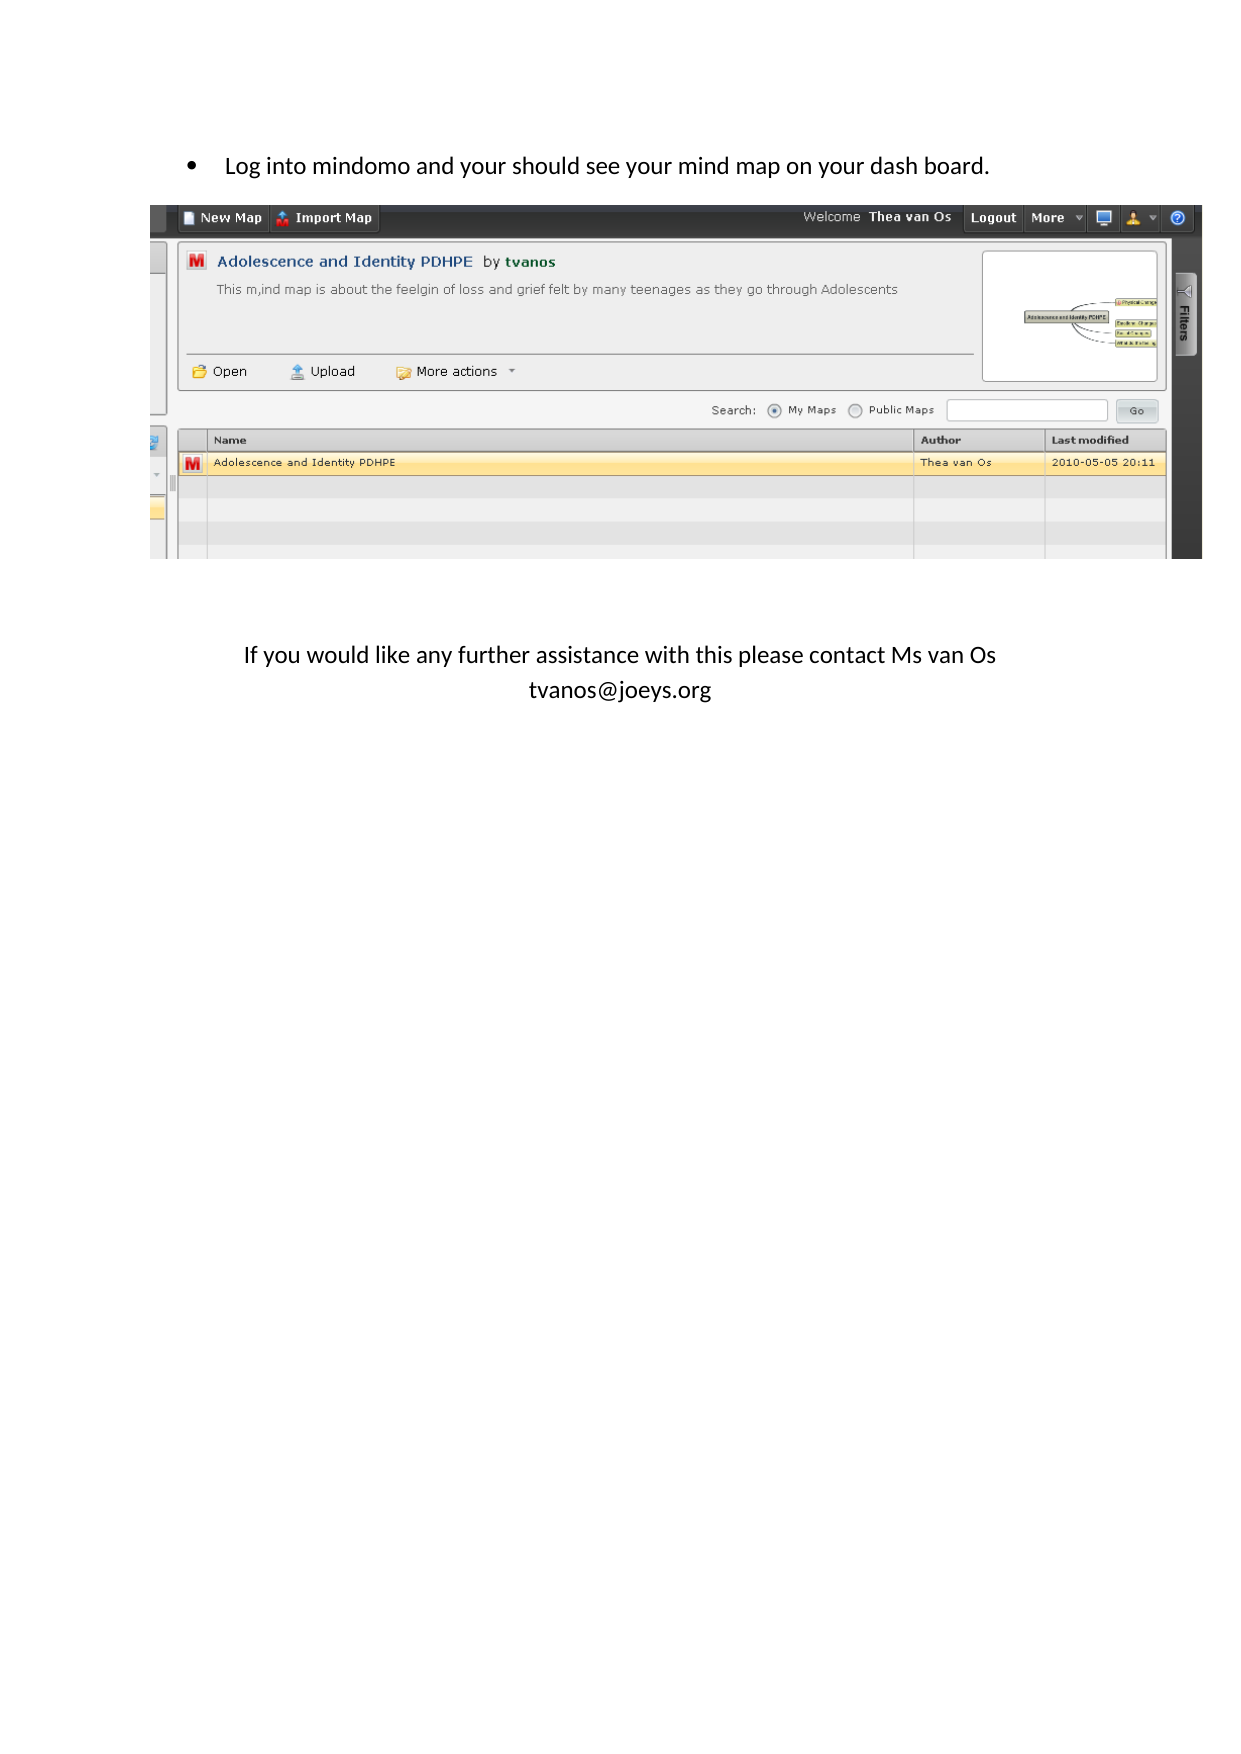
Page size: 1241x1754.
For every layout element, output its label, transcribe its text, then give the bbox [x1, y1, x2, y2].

list Log into mindomo and your should see your mind map on your dash board. [187, 150, 1090, 181]
picture [150, 205, 1204, 559]
text If you would like any further assistance with this please contact Ms van Os tvanos@joeys.org [150, 639, 1090, 704]
